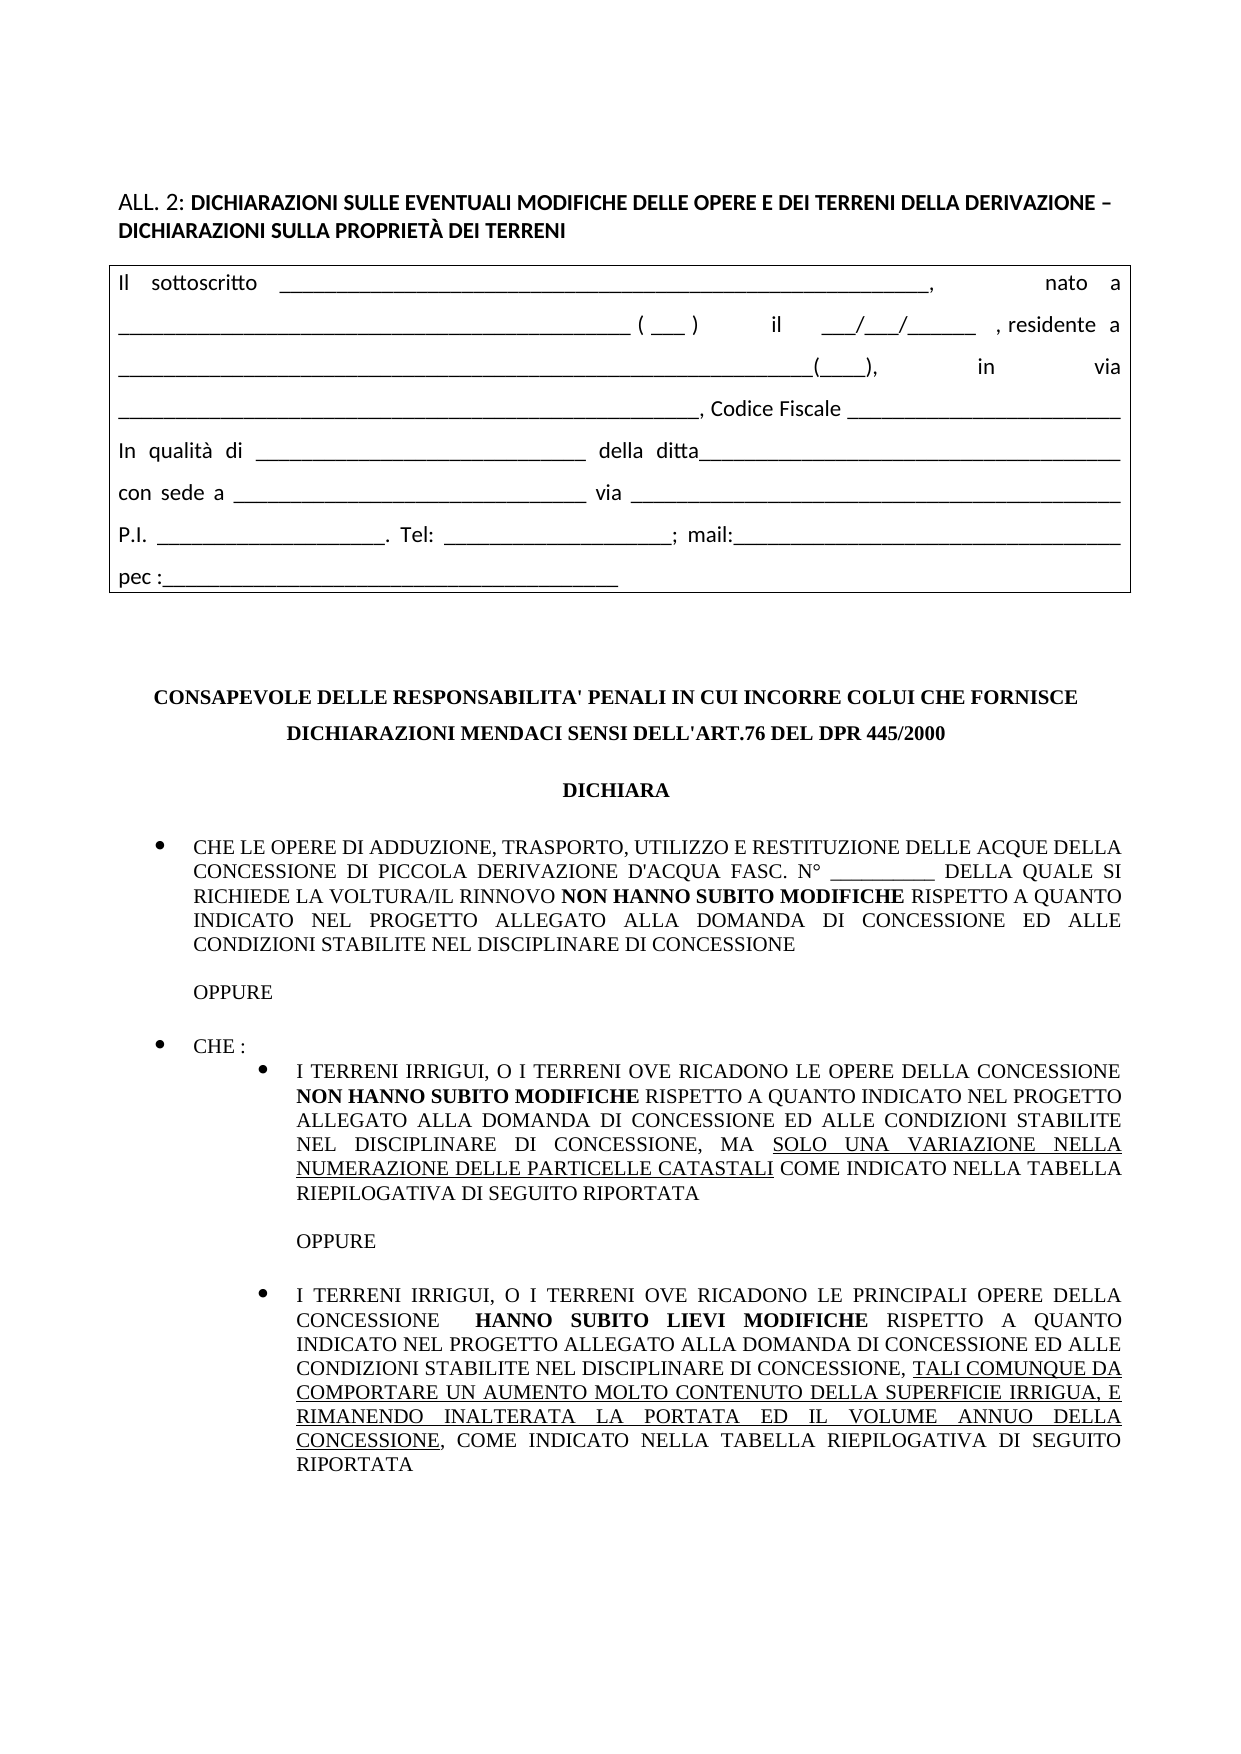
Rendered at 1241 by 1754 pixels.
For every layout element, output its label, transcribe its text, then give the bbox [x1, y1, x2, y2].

list OPPURE [193, 980, 1122, 1004]
text DICHIARA [118, 778, 1114, 802]
text ALL. 2: DICHIARAZIONI SULLE EVENTUALI MODIFICHE DELLE OPERE E DEI TERRENI DELLA DERIVAZIONE – DICHIARAZIONI SULLA PROPRIETÀ DEI TERRENI [118, 186, 1122, 244]
list I TERRENI IRRIGUI, O I TERRENI OVE RICADONO LE PRINCIPALI OPERE DELLA CONCESSIONE HANNO SUBITO LIEVI MODIFICHE RISPETTO A QUANTO INDICATO NEL PROGETTO ALLEGATO ALLA DOMANDA DI CONCESSIONE ED ALLE CONDIZIONI STABILITE NEL DISCIPLINARE DI CONCESSIONE, TALI COMUNQUE DA COMPORTARE UN AUMENTO MOLTO CONTENUTO DELLA SUPERFICIE IRRIGUA, E RIMANENDO INALTERATA LA PORTATA ED IL VOLUME ANNUO DELLA CONCESSIONE, COME INDICATO NELLA TABELLA RIEPILOGATIVA DI SEGUITO RIPORTATA [259, 1283, 1122, 1476]
list OPPURE [296, 1228, 1122, 1253]
list CHE : [156, 1034, 1122, 1059]
list CHE LE OPERE DI ADDUZIONE, TRASPORTO, UTILIZZO E RESTITUZIONE DELLE ACQUE DELLA CONCESSIONE DI PICCOLA DERIVAZIONE D'ACQUA FASC. N° __________ DELLA QUALE SI RICHIEDE LA VOLTURA/IL RINNOVO NON HANNO SUBITO MODIFICHE RISPETTO A QUANTO INDICATO NEL PROGETTO ALLEGATO ALLA DOMANDA DI CONCESSIONE ED ALLE CONDIZIONI STABILITE NEL DISCIPLINARE DI CONCESSIONE [156, 834, 1122, 956]
text CONSAPEVOLE DELLE RESPONSABILITA' PENALI IN CUI INCORRE COLUI CHE FORNISCE DICHIARAZIONI MENDACI SENSI DELL'ART.76 DEL DPR 445/2000 [118, 685, 1114, 745]
text Il sottoscritto _________________________________________________________, nato a _____________________________________________ ( ___ ) il ___/___/______ , residente a _____________________________________________________________(____), in via ___________________________________________________, Codice Fiscale ________________________ In qualità di _____________________________ della ditta_____________________________________ con sede a _______________________________ via ___________________________________________ P.I. ____________________. Tel: ____________________; mail:__________________________________ pec :________________________________________ [110, 266, 1130, 592]
list I TERRENI IRRIGUI, O I TERRENI OVE RICADONO LE OPERE DELLA CONCESSIONE NON HANNO SUBITO MODIFICHE RISPETTO A QUANTO INDICATO NEL PROGETTO ALLEGATO ALLA DOMANDA DI CONCESSIONE ED ALLE CONDIZIONI STABILITE NEL DISCIPLINARE DI CONCESSIONE, MA SOLO UNA VARIAZIONE NELLA NUMERAZIONE DELLE PARTICELLE CATASTALI COME INDICATO NELLA TABELLA RIEPILOGATIVA DI SEGUITO RIPORTATA [259, 1059, 1122, 1204]
